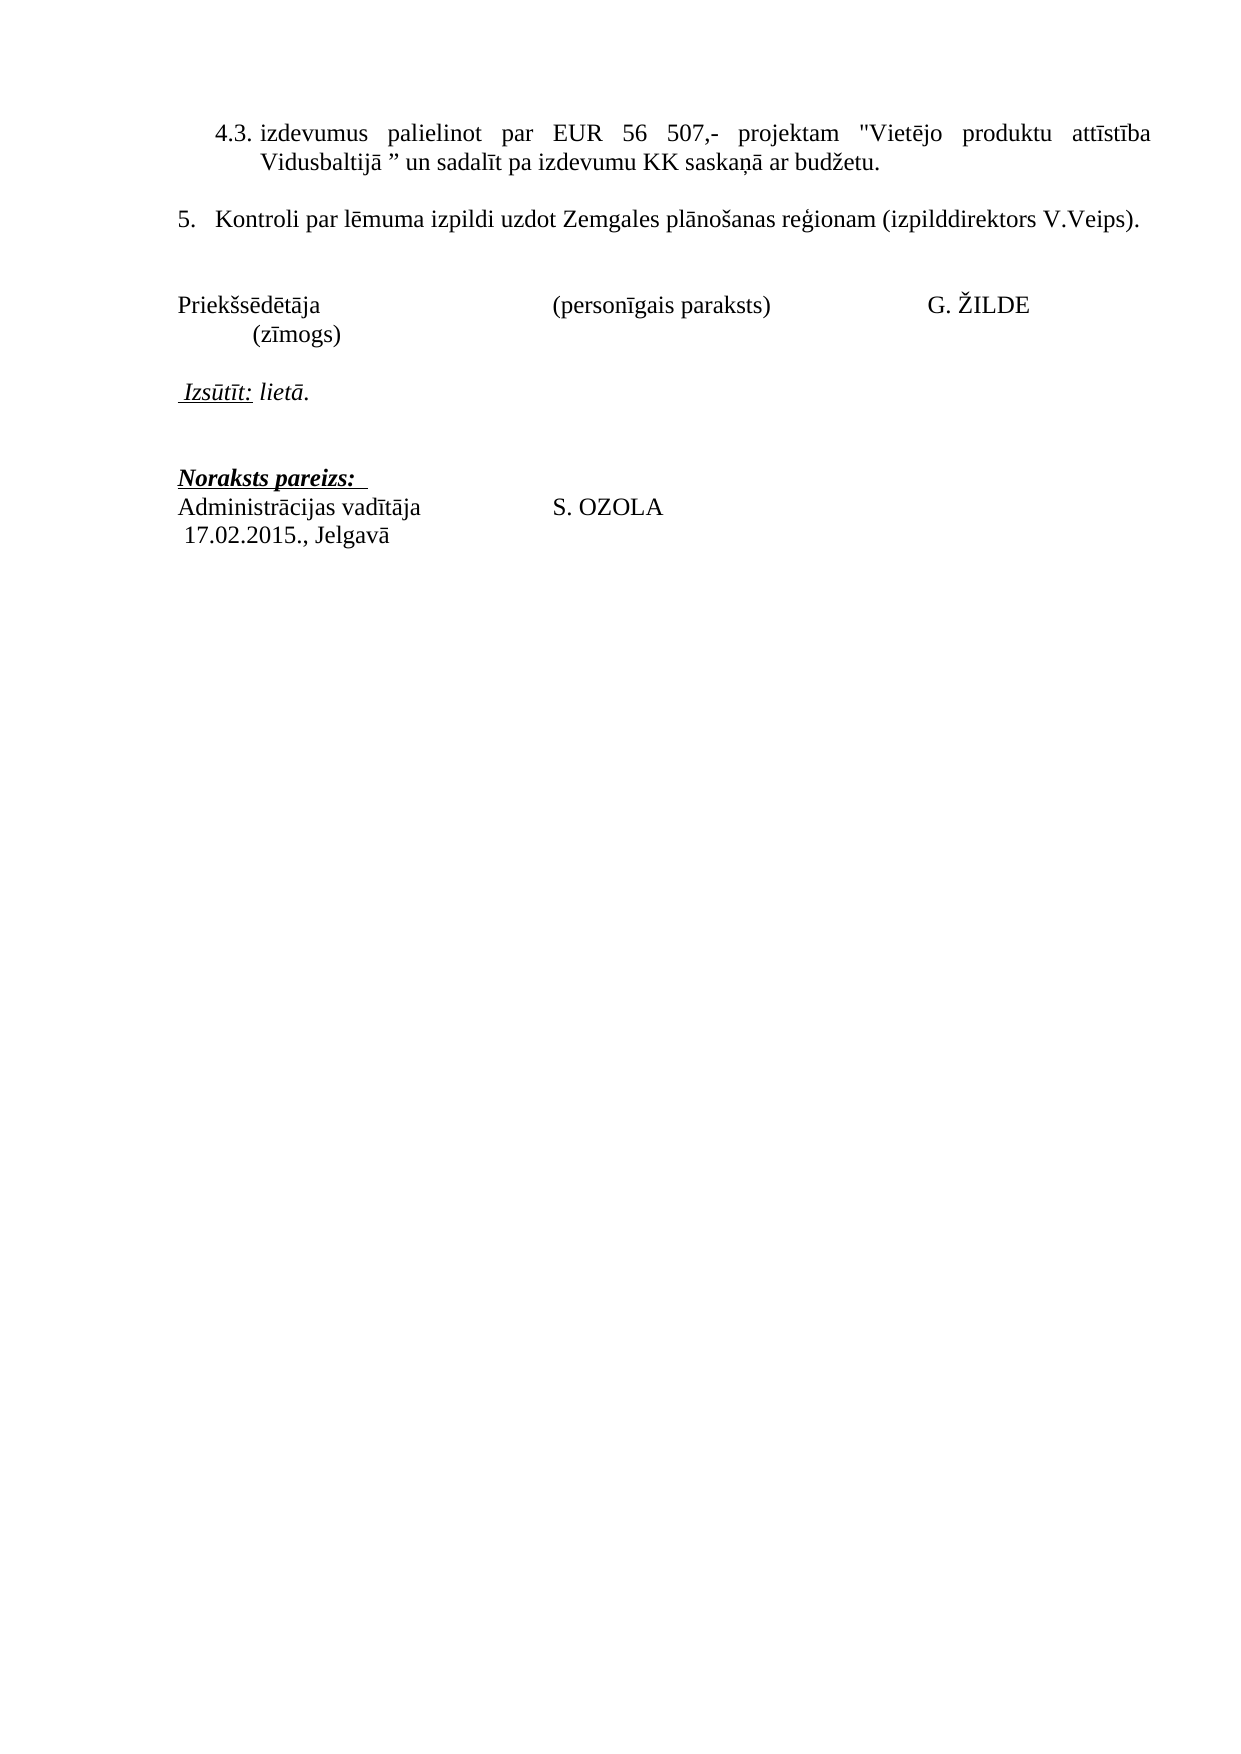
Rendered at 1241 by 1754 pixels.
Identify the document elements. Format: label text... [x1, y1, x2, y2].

text 17.02.2015., Jelgavā [177, 521, 1152, 549]
text Priekšsēdētāja (personīgais paraksts) G. ŽILDE [177, 291, 1152, 319]
text Administrācijas vadītāja S. OZOLA [177, 492, 1152, 521]
text (zīmogs) [177, 319, 1152, 348]
list izdevumus palielinot par EUR 56 507,- projektam "Vietējo produktu attīstība Vidusbaltijā ” un sadalīt pa izdevumu KK saskaņā ar budžetu. [215, 118, 1152, 176]
list Kontroli par izpildi uzdot Zemgales plānošanas reģionam (izpilddirektors V.Veips). [177, 204, 1152, 233]
text Noraksts pareizs: [177, 463, 1152, 492]
text Izsūtīt: lietā. [177, 377, 1152, 406]
